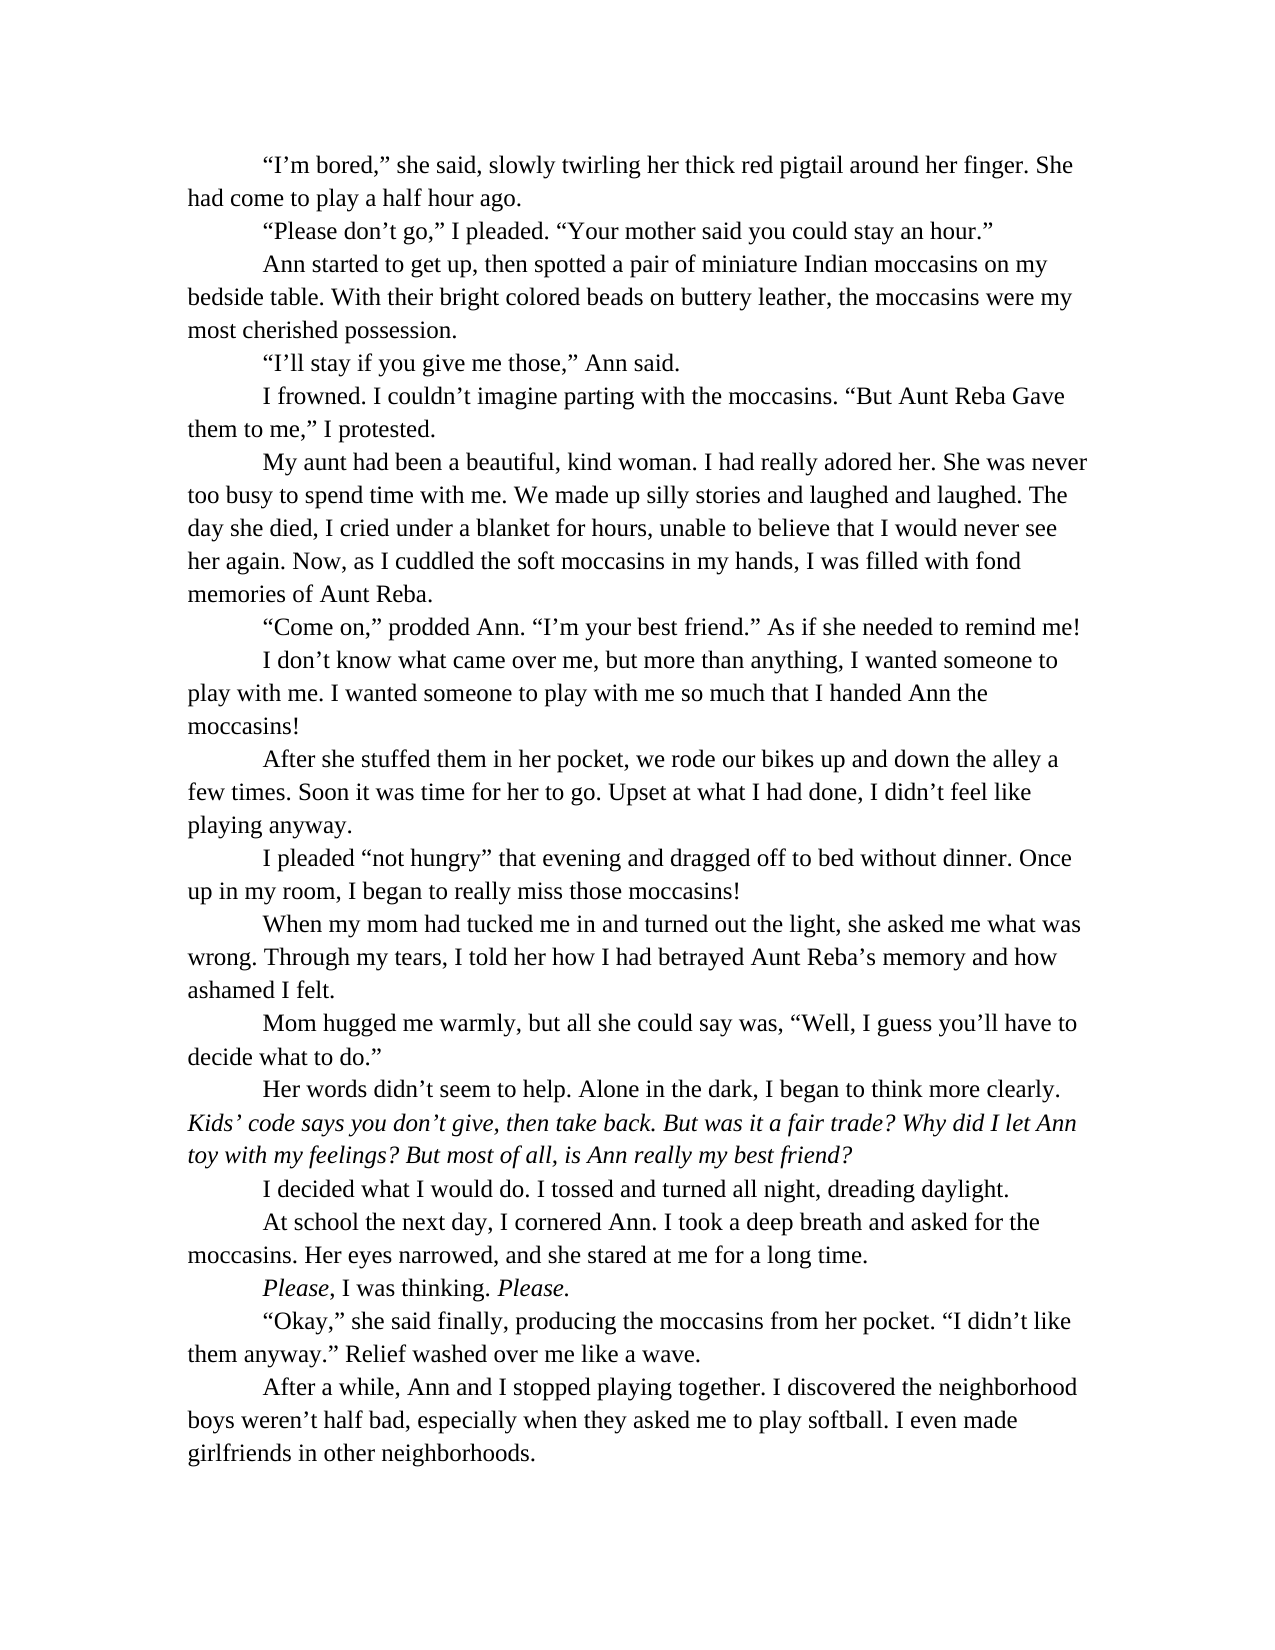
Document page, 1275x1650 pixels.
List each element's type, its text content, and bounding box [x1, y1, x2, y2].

text Mom hugged me warmly, but all she could say was, “Well, I guess you’ll have to decide what to do.” [187, 1008, 1087, 1070]
text “I’ll stay if you give me those,” Ann said. [187, 348, 1087, 377]
text I pleaded “not hungry” that evening and dragged off to bed without dinner. Once up in my room, I began to really miss those moccasins! [187, 843, 1087, 905]
text At school the next day, I cornered Ann. I took a deep breath and asked for the moccasins. Her eyes narrowed, and she stared at me for a long time. [187, 1207, 1087, 1268]
text “Come on,” prodded Ann. “I’m your best friend.” As if she needed to remind me! [187, 612, 1087, 641]
text Please, I was thinking. Please. [187, 1273, 1087, 1301]
text “I’m bored,” she said, slowly twirling her thick red pigtail around her finger. She had come to play a half hour ago. [187, 150, 1087, 212]
text Her words didn’t seem to help. Alone in the dark, I began to think more clearly. Kids’ code says you don’t give, then take back. But was it a fair trade? Why did I let Ann toy with my feelings? But most of all, is Ann really my best friend? [187, 1074, 1087, 1169]
text After a while, Ann and I stopped playing together. I discovered the neighborhood boys weren’t half bad, especially when they asked me to play softball. I even made girlfriends in other neighborhoods. [187, 1372, 1087, 1467]
text “Please don’t go,” I pleaded. “Your mother said you could stay an hour.” [187, 216, 1087, 245]
text I don’t know what came over me, but more than anything, I wanted someone to play with me. I wanted someone to play with me so much that I handed Ann the moccasins! [187, 645, 1087, 740]
text I decided what I would do. I tossed and turned all night, dreading daylight. [187, 1174, 1087, 1202]
text After she stuffed them in her pocket, we rode our bikes up and down the alley a few times. Soon it was time for her to go. Upset at what I had done, I didn’t feel like playing anyway. [187, 744, 1087, 839]
text “Okay,” she said finally, producing the moccasins from her pocket. “I didn’t like them anyway.” Relief washed over me like a wave. [187, 1306, 1087, 1367]
text I frowned. I couldn’t imagine parting with the moccasins. “But Aunt Reba Gave them to me,” I protested. [187, 381, 1087, 443]
text My aunt had been a beautiful, kind woman. I had really adored her. She was never too busy to spend time with me. We made up silly stories and laughed and laughed. The day she died, I cried under a blanket for hours, unable to believe that I would never see her again. Now, as I cuddled the soft moccasins in my hands, I was filled with fond memories of Aunt Reba. [187, 447, 1087, 608]
text When my mom had tucked me in and turned out the light, she asked me what was wrong. Through my tears, I told her how I had betrayed Aunt Reba’s memory and how ashamed I felt. [187, 909, 1087, 1004]
text Ann started to get up, then spotted a pair of miniature Indian moccasins on my bedside table. With their bright colored beads on buttery leather, the moccasins were my most cherished possession. [187, 249, 1087, 344]
